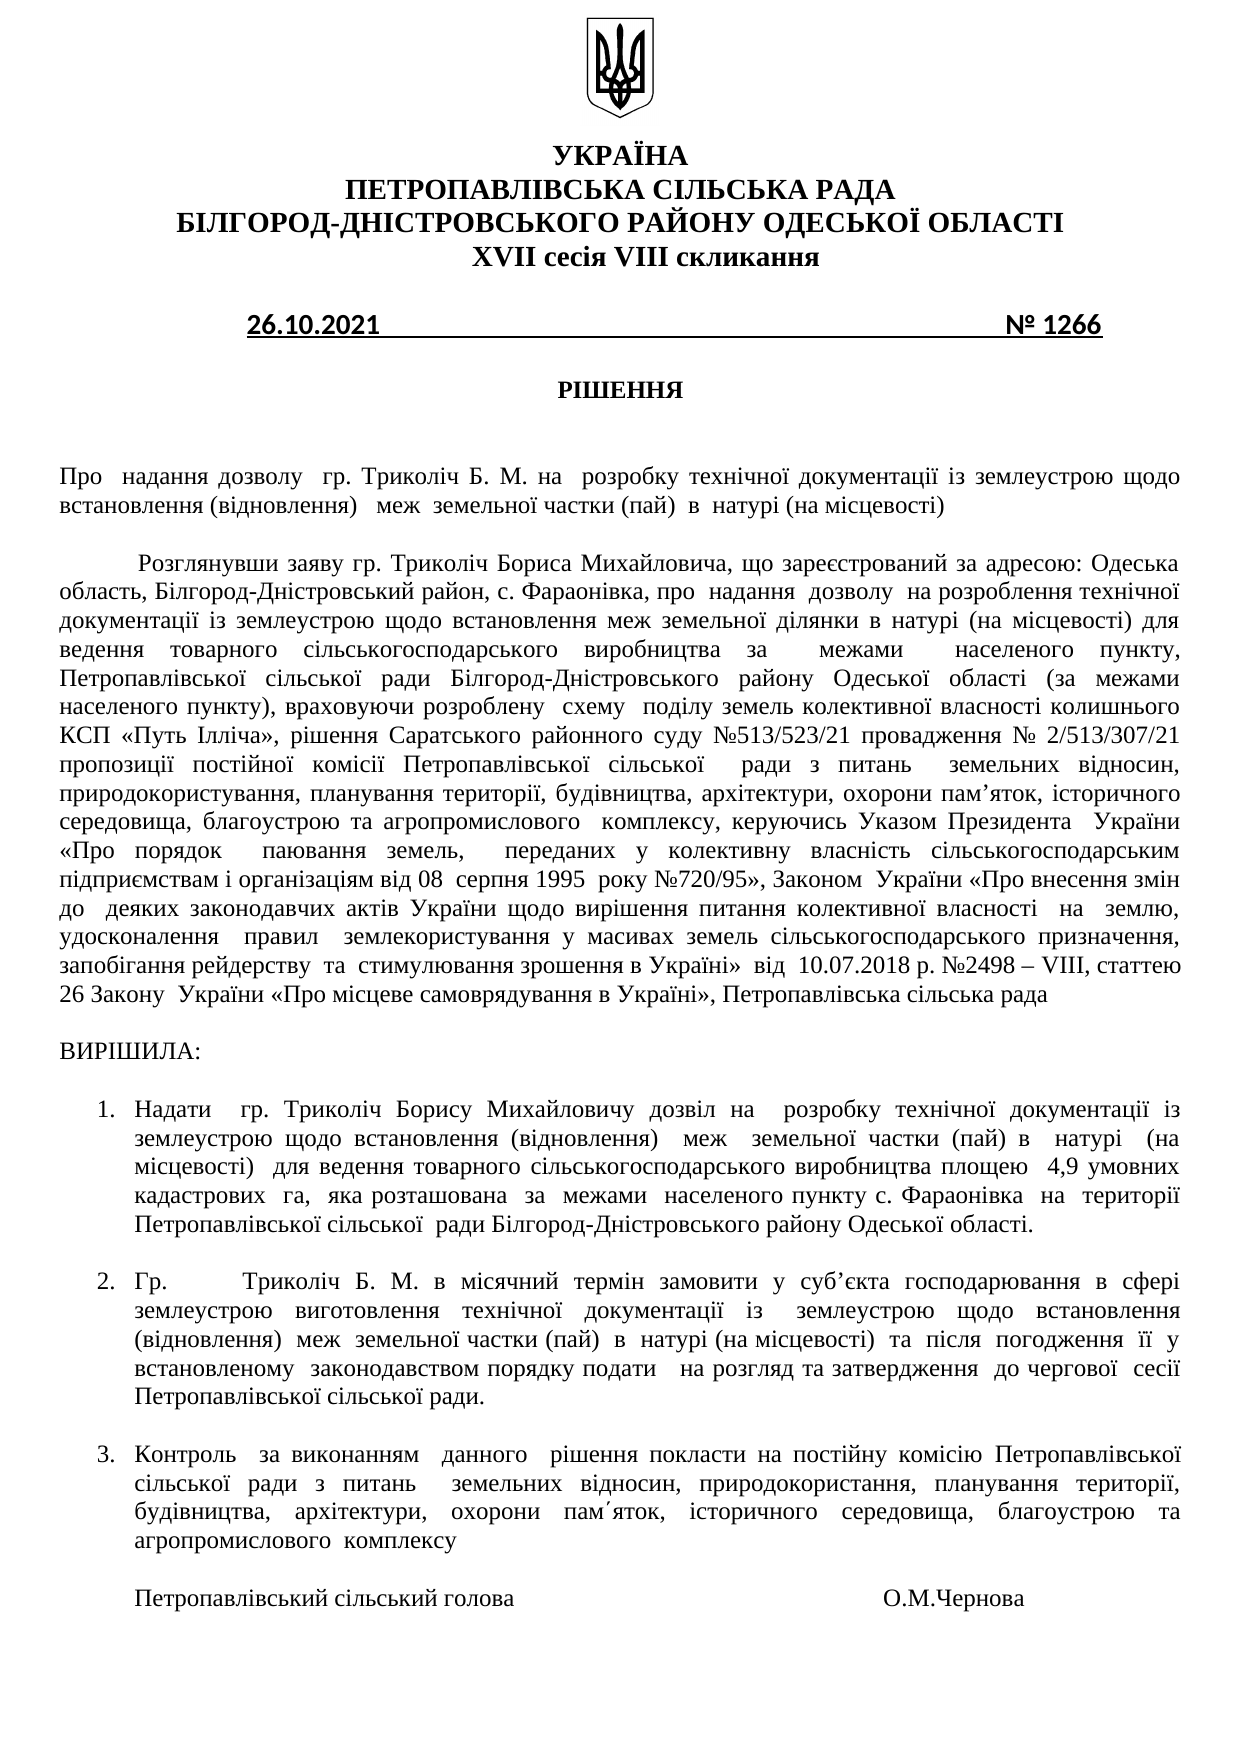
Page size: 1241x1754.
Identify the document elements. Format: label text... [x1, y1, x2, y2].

text Про надання дозволу гр. Триколіч Б. М. на розробку технічної документації із землеустрою щодо встановлення (відновлення) меж земельної частки (пай) в натурі (на місцевості) [59, 461, 1181, 519]
list Петропавлівський сільський голова О.М.Чернова [134, 1583, 1181, 1611]
text УКРАЇНА [59, 138, 1181, 172]
text ВИРІШИЛА: [59, 1036, 1181, 1065]
list Гр. Триколіч Б. М. в місячний термін замовити у суб’єкта господарювання в сфері землеустрою виготовлення технічної документації із землеустрою щодо встановлення (відновлення) меж земельної частки (пай) в натурі (на місцевості) та після погодження її у встановленому законодавством порядку подати на розгляд та затвердження до чергової сесії Петропавлівської сільської ради. [97, 1266, 1181, 1410]
text ХVІІ сесія VІІІ скликання [59, 239, 1181, 272]
text РІШЕННЯ [59, 375, 1181, 404]
picture [580, 14, 661, 126]
text Розглянувши заяву гр. Триколіч Бориса Михайловича, що зареєстрований за адресою: Одеська область, Білгород-Дністровський район, с. Фараонівка, про надання дозволу на розроблення технічної документації із землеустрою щодо встановлення меж земельної ділянки в натурі (на місцевості) для ведення товарного сільськогосподарського виробництва за межами населеного пункту, Петропавлівської сільської ради Білгород-Дністровського району Одеської області (за межами населеного пункту), враховуючи розроблену схему поділу земель колективної власності колишнього КСП «Путь Ілліча», рішення Саратського районного суду №513/523/21 провадження № 2/513/307/21 пропозиції постійної комісії Петропавлівської сільської ради з питань земельних відносин, природокористування, планування території, будівництва, архітектури, охорони пам’яток, історичного середовища, благоустрою та агропромислового комплексу, керуючись Указом Президента України «Про порядок паювання земель, переданих у колективну власність сільськогосподарським підприємствам і організаціям від 08 серпня 1995 року №720/95», Законом України «Про внесення змін до деяких законодавчих актів України щодо вирішення питання колективної власності на землю, удосконалення правил землекористування у масивах земель сільськогосподарського призначення, запобігання рейдерству та стимулювання зрошення в Україні» від 10.07.2018 р. №2498 – VІІІ, статтею 26 Закону України «Про місцеве самоврядування в Україні», Петропавлівська сільська рада [59, 548, 1181, 1008]
text БІЛГОРОД-ДНІСТРОВСЬКОГО РАЙОНУ ОДЕСЬКОЇ ОБЛАСТІ [59, 205, 1181, 239]
list Контроль за виконанням данного рішення покласти на постійну комісію Петропавлівської сільської ради з питань земельних відносин, природокористання, планування території, будівництва, архітектури, охорони пам´яток, історичного середовища, благоустрою та агропромислового комплексу [97, 1439, 1181, 1554]
text ПЕТРОПАВЛІВСЬКА СІЛЬСЬКА РАДА [59, 172, 1181, 205]
list Надати гр. Триколіч Борису Михайловичу дозвіл на розробку технічної документації із землеустрою щодо встановлення (відновлення) меж земельної частки (пай) в натурі (на місцевості) для ведення товарного сільськогосподарського виробництва площею 4,9 умовних кадастрових га, яка розташована за межами населеного пункту с. Фараонівка на території Петропавлівської сільської ради Білгород-Дністровського району Одеської області. [97, 1094, 1181, 1238]
text 26.10.2021 № 1266 [59, 306, 1181, 342]
